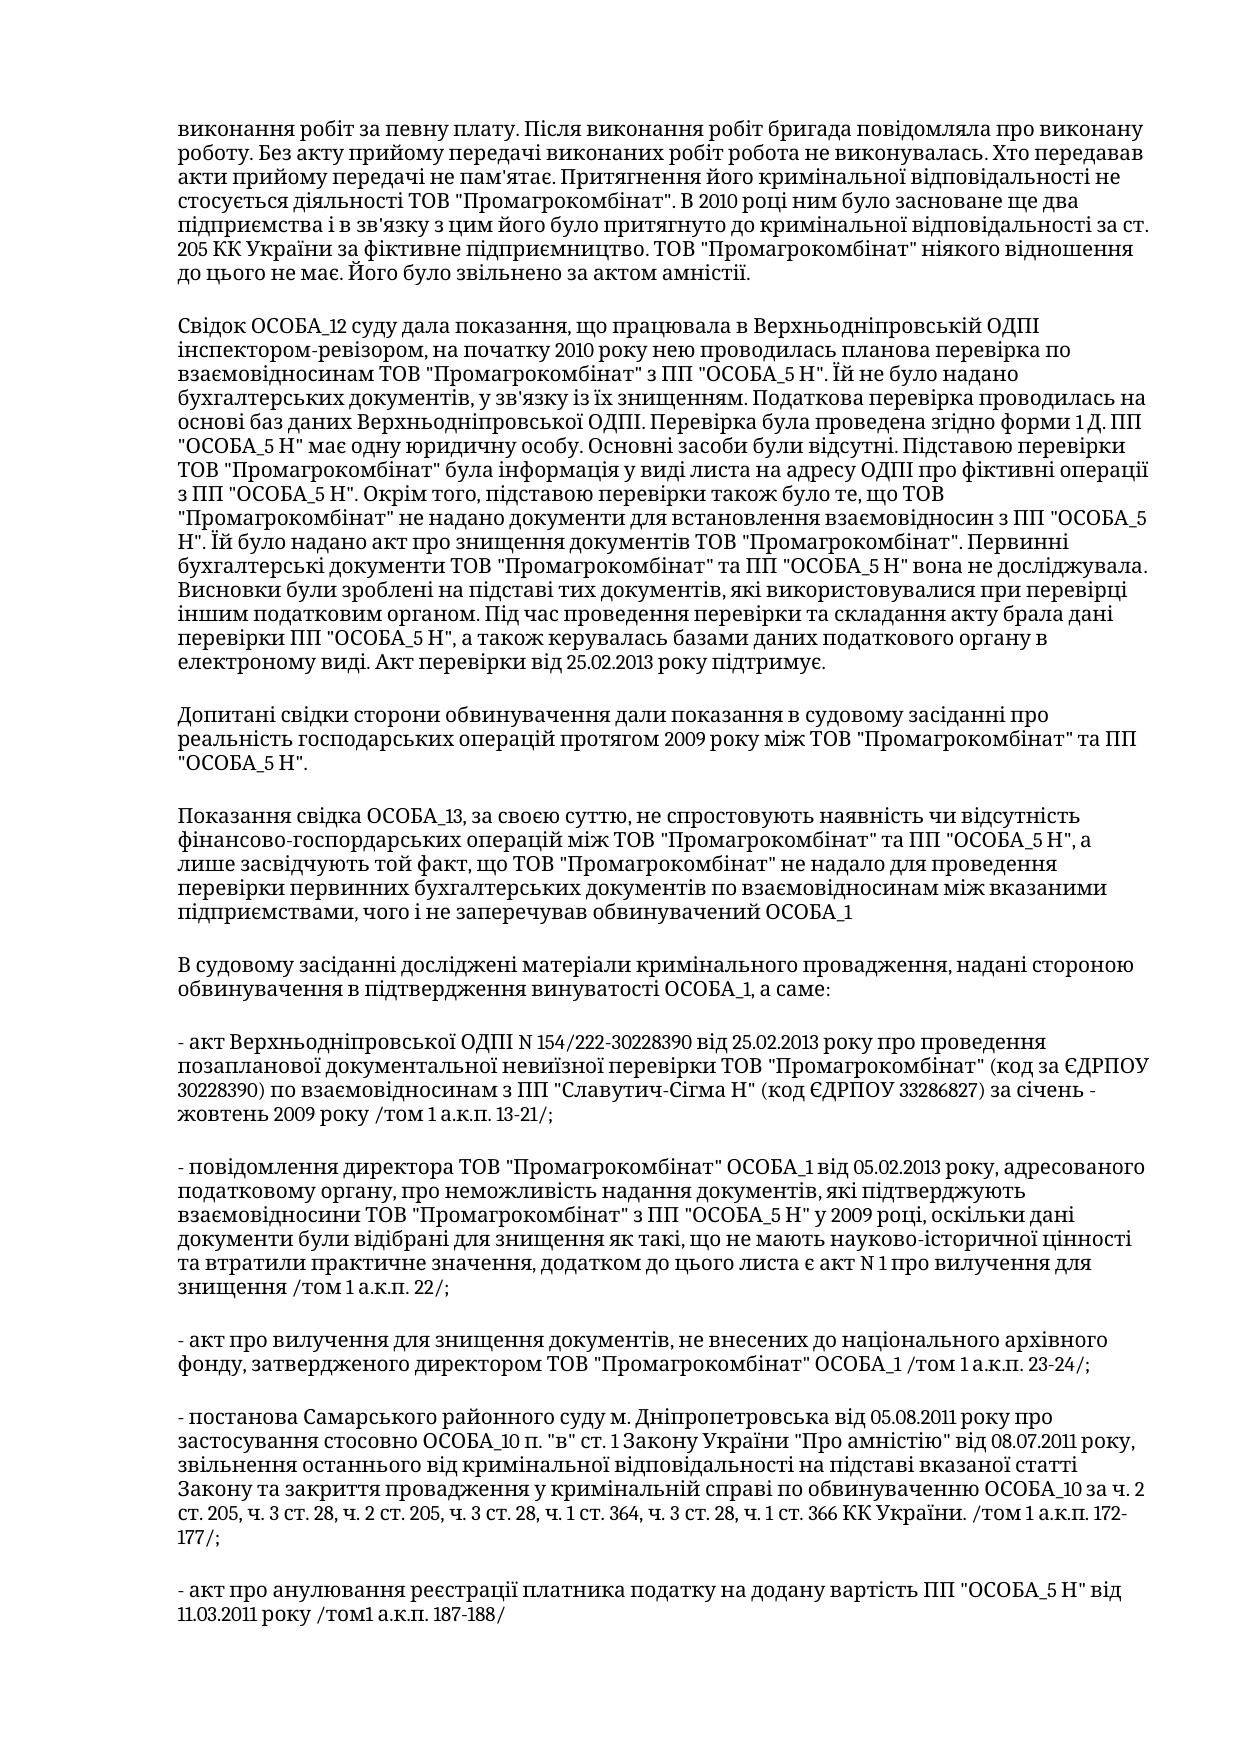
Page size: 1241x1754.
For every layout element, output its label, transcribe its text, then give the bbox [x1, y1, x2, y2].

text Свідок ОСОБА_12 суду дала показання, що працювала в Верхньодніпровській ОДПІ інспектором-ревізором, на початку 2010 року нею проводилась планова перевірка по взаємовідносинам ТОВ "Промагрокомбінат" з ПП "ОСОБА_5 Н". Їй не було надано бухгалтерських документів, у зв'язку із їх знищенням. Податкова перевірка проводилась на основі баз даних Верхньодніпровської ОДПІ. Перевірка була проведена згідно форми 1 Д. ПП "ОСОБА_5 Н" має одну юридичну особу. Основні засоби були відсутні. Підставою перевірки ТОВ "Промагрокомбінат" була інформація у виді листа на адресу ОДПІ про фіктивні операції з ПП "ОСОБА_5 Н". Окрім того, підставою перевірки також було те, що ТОВ "Промагрокомбінат" не надано документи для встановлення взаємовідносин з ПП "ОСОБА_5 Н". Їй було надано акт про знищення документів ТОВ "Промагрокомбінат". Первинні бухгалтерські документи ТОВ "Промагрокомбінат" та ПП "ОСОБА_5 Н" вона не досліджувала. Висновки були зроблені на підставі тих документів, які використовувалися при перевірці іншим податковим органом. Під час проведення перевірки та складання акту брала дані перевірки ПП "ОСОБА_5 Н", а також керувалась базами даних податкового органу в електроному виді. Акт перевірки від 25.02.2013 року підтримує. [177, 315, 1152, 674]
text - акт Верхньодніпровської ОДПІ N 154/222-30228390 від 25.02.2013 року про проведення позапланової документальної невиїзної перевірки ТОВ "Промагрокомбінат" (код за ЄДРПОУ 30228390) по взаємовідносинам з ПП "Славутич-Сігма Н" (код ЄДРПОУ 33286827) за січень - жовтень 2009 року /том 1 а.к.п. 13-21/; [177, 1031, 1152, 1126]
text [177, 118, 1152, 286]
text - акт про анулювання реєстрації платника податку на додану вартість ПП "ОСОБА_5 Н" від 11.03.2011 року /том1 а.к.п. 187-188/ [177, 1578, 1152, 1626]
text В судовому засіданні досліджені матеріали кримінального провадження, надані стороною обвинувачення в підтвердження винуватості ОСОБА_1, а саме: [177, 953, 1152, 1001]
text Показання свідка ОСОБА_13, за своєю суттю, не спростовують наявність чи відсутність фінансово-госпордарських операцій між ТОВ "Промагрокомбінат" та ПП "ОСОБА_5 Н", а лише засвідчують той факт, що ТОВ "Промагрокомбінат" не надало для проведення перевірки первинних бухгалтерських документів по взаємовідносинам між вказаними підприємствами, чого і не заперечував обвинувачений ОСОБА_1 [177, 804, 1152, 924]
text - постанова Самарського районного суду м. Дніпропетровська від 05.08.2011 року про застосування стосовно ОСОБА_10 п. "в" ст. 1 Закону України "Про амністію" від 08.07.2011 року, звільнення останнього від кримінальної відповідальності на підставі вказаної статті Закону та закриття провадження у кримінальній справі по обвинуваченню ОСОБА_10 за ч. 2 ст. 205, ч. 3 ст. 28, ч. 2 ст. 205, ч. 3 ст. 28, ч. 1 ст. 364, ч. 3 ст. 28, ч. 1 ст. 366 КК України. /том 1 а.к.п. 172-177/; [177, 1406, 1152, 1549]
text Допитані свідки сторони обвинувачення дали показання в судовому засіданні про реальність господарських операцій протягом 2009 року між ТОВ "Промагрокомбінат" та ПП "ОСОБА_5 Н". [177, 703, 1152, 775]
text - акт про вилучення для знищення документів, не внесених до національного архівного фонду, затвердженого директором ТОВ "Промагрокомбінат" ОСОБА_1 /том 1 а.к.п. 23-24/; [177, 1328, 1152, 1376]
text - повідомлення директора ТОВ "Промагрокомбінат" ОСОБА_1 від 05.02.2013 року, адресованого податковому органу, про неможливість надання документів, які підтверджують взаємовідносини ТОВ "Промагрокомбінат" з ПП "ОСОБА_5 Н" у 2009 році, оскільки дані документи були відібрані для знищення як такі, що не мають науково-історичної цінності та втратили практичне значення, додатком до цього листа є акт N 1 про вилучення для знищення /том 1 а.к.п. 22/; [177, 1156, 1152, 1299]
